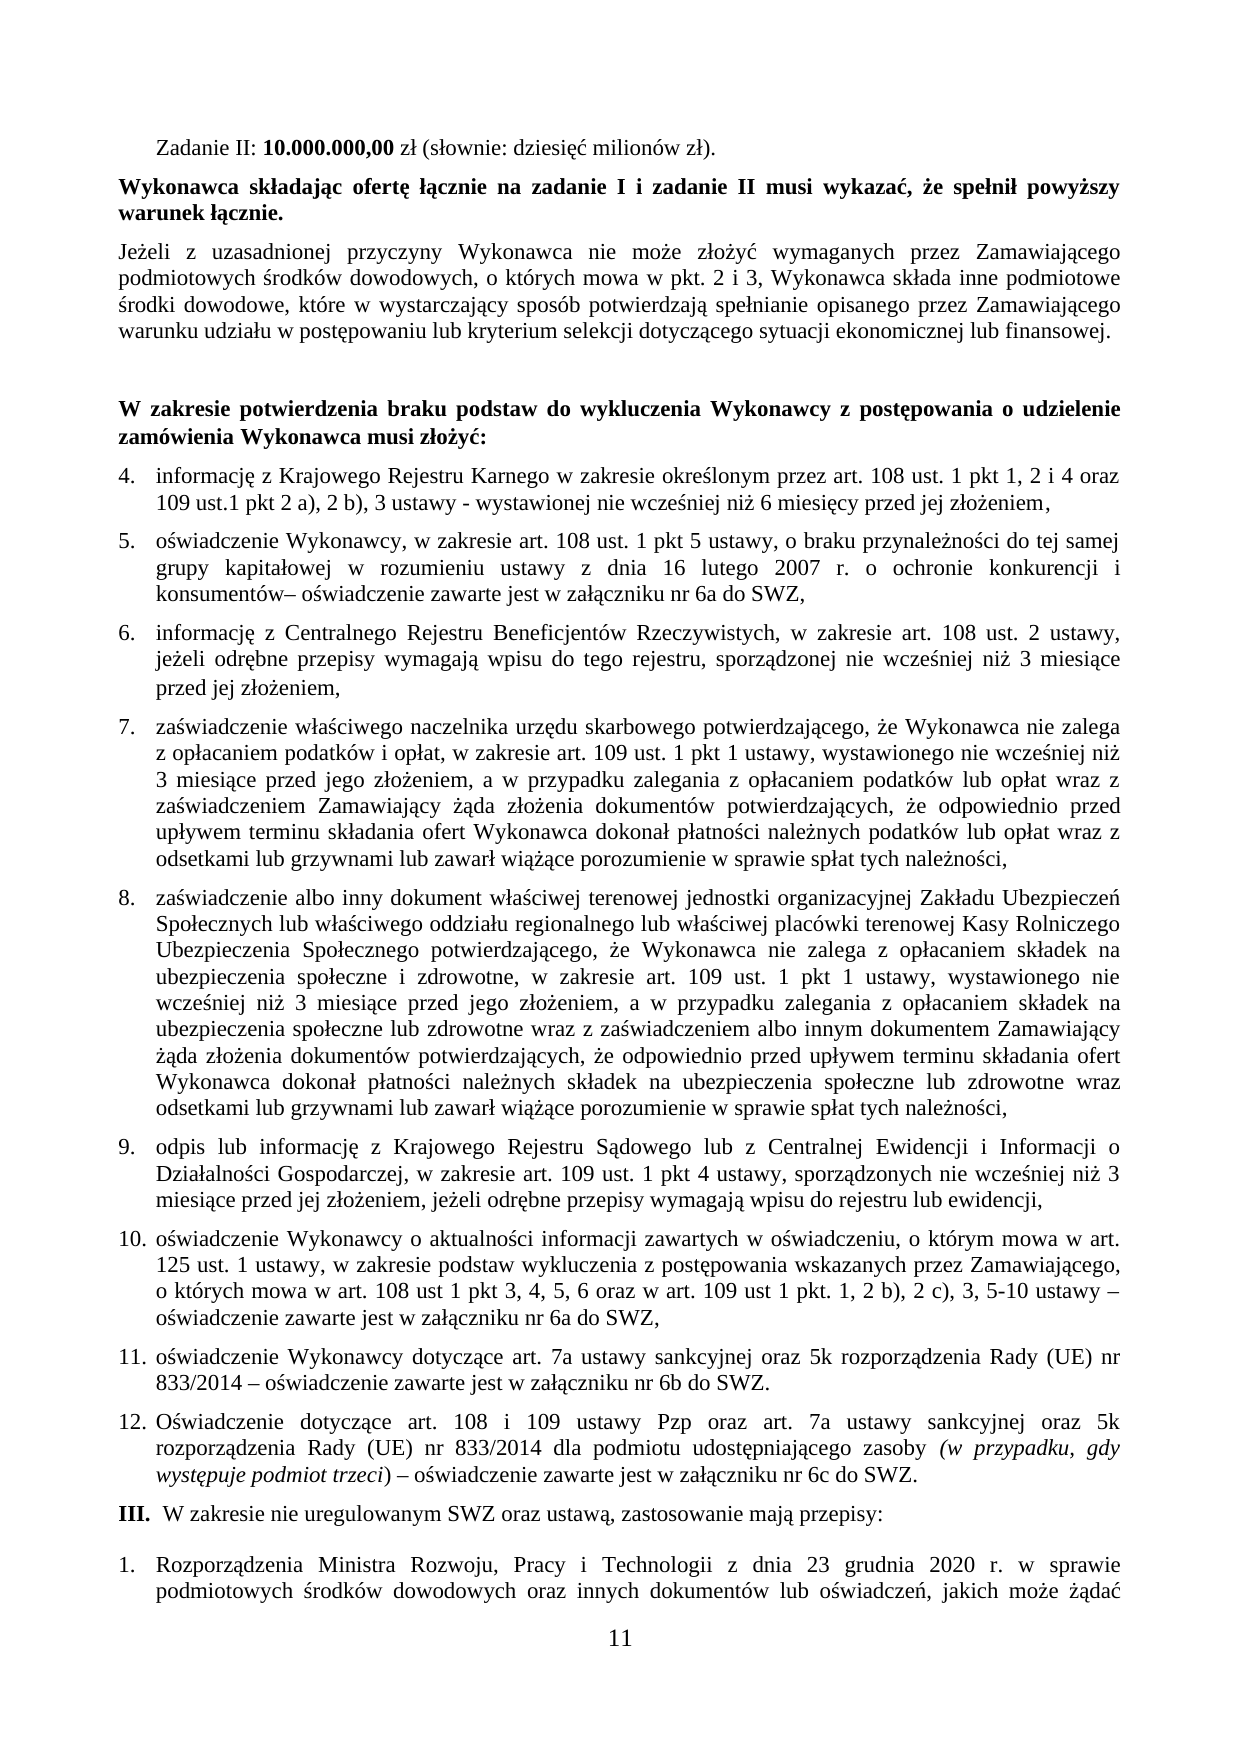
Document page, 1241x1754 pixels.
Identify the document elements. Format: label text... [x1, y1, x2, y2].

list Oświadczenie dotyczące art. 108 i 109 ustawy Pzp oraz art. 7a ustawy sankcyjnej oraz 5k rozporządzenia Rady (UE) nr 833/2014 dla podmiotu udostępniającego zasoby (w przypadku, gdy występuje podmiot trzeci) – oświadczenie zawarte jest w załączniku nr 6c do SWZ. [118, 1408, 1122, 1487]
list informację z Centralnego Rejestru Beneficjentów Rzeczywistych, w zakresie art. 108 ust. 2 ustawy, jeżeli odrębne przepisy wymagają wpisu do tego rejestru, sporządzonej nie wcześniej niż 3 miesiące przed jej złożeniem, [118, 619, 1122, 701]
text Wykonawca składając ofertę łącznie na zadanie I i zadanie II musi wykazać, że spełnił powyższy warunek łącznie. [118, 173, 1122, 225]
list zaświadczenie właściwego naczelnika urzędu skarbowego potwierdzającego, że Wykonawca nie zalega z opłacaniem podatków i opłat, w zakresie art. 109 ust. 1 pkt 1 ustawy, wystawionego nie wcześniej niż 3 miesiące przed jego złożeniem, a w przypadku zalegania z opłacaniem podatków lub opłat wraz z zaświadczeniem Zamawiający żąda złożenia dokumentów potwierdzających, że odpowiednio przed upływem terminu składania ofert Wykonawca dokonał płatności należnych podatków lub opłat wraz z odsetkami lub grzywnami lub zawarł wiążące porozumienie w sprawie spłat tych należności, [118, 713, 1122, 871]
list W zakresie nie uregulowanym SWZ oraz ustawą, zastosowanie mają przepisy: [118, 1499, 1122, 1526]
list informację z Krajowego Rejestru Karnego w zakresie określonym przez art. 108 ust. 1 pkt 1, 2 i 4 oraz 109 ust.1 pkt 2 a), 2 b), 3 ustawy - wystawionej nie wcześniej niż 6 miesięcy przed jej złożeniem, [118, 462, 1122, 515]
list oświadczenie Wykonawcy dotyczące art. 7a ustawy sankcyjnej oraz 5k rozporządzenia Rady (UE) nr 833/2014 – oświadczenie zawarte jest w załączniku nr 6b do SWZ. [118, 1343, 1122, 1396]
text W zakresie potwierdzenia braku podstaw do wykluczenia Wykonawcy z postępowania o udzielenie zamówienia Wykonawca musi złożyć: [118, 395, 1122, 450]
text Zadanie II: 10.000.000,00 zł (słownie: dziesięć milionów zł). [156, 134, 1122, 160]
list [118, 1551, 1122, 1604]
text Jeżeli z uzasadnionej przyczyny Wykonawca nie może złożyć wymaganych przez Zamawiającego podmiotowych środków dowodowych, o których mowa w pkt. 2 i 3, Wykonawca składa inne podmiotowe środki dowodowe, które w wystarczający sposób potwierdzają spełnianie opisanego przez Zamawiającego warunku udziału w postępowaniu lub kryterium selekcji dotyczącego sytuacji ekonomicznej lub finansowej. [118, 238, 1122, 343]
list oświadczenie Wykonawcy o aktualności informacji zawartych w oświadczeniu, o którym mowa w art. 125 ust. 1 ustawy, w zakresie podstaw wykluczenia z postępowania wskazanych przez Zamawiającego, o których mowa w art. 108 ust 1 pkt 3, 4, 5, 6 oraz w art. 109 ust 1 pkt. 1, 2 b), 2 c), 3, 5-10 ustawy – oświadczenie zawarte jest w załączniku nr 6a do SWZ, [118, 1225, 1122, 1330]
list zaświadczenie albo inny dokument właściwej terenowej jednostki organizacyjnej Zakładu Ubezpieczeń Społecznych lub właściwego oddziału regionalnego lub właściwej placówki terenowej Kasy Rolniczego Ubezpieczenia Społecznego potwierdzającego, że Wykonawca nie zalega z opłacaniem składek na ubezpieczenia społeczne i zdrowotne, w zakresie art. 109 ust. 1 pkt 1 ustawy, wystawionego nie wcześniej niż 3 miesiące przed jego złożeniem, a w przypadku zalegania z opłacaniem składek na ubezpieczenia społeczne lub zdrowotne wraz z zaświadczeniem albo innym dokumentem Zamawiający żąda złożenia dokumentów potwierdzających, że odpowiednio przed upływem terminu składania ofert Wykonawca dokonał płatności należnych składek na ubezpieczenia społeczne lub zdrowotne wraz odsetkami lub grzywnami lub zawarł wiążące porozumienie w sprawie spłat tych należności, [118, 884, 1122, 1121]
list oświadczenie Wykonawcy, w zakresie art. 108 ust. 1 pkt 5 ustawy, o braku przynależności do tej samej grupy kapitałowej w rozumieniu ustawy z dnia 16 lutego 2007 r. o ochronie konkurencji i konsumentów– oświadczenie zawarte jest w załączniku nr 6a do SWZ, [118, 527, 1122, 607]
list odpis lub informację z Krajowego Rejestru Sądowego lub z Centralnej Ewidencji i Informacji o Działalności Gospodarczej, w zakresie art. 109 ust. 1 pkt 4 ustawy, sporządzonych nie wcześniej niż 3 miesiące przed jej złożeniem, jeżeli odrębne przepisy wymagają wpisu do rejestru lub ewidencji, [118, 1133, 1122, 1212]
